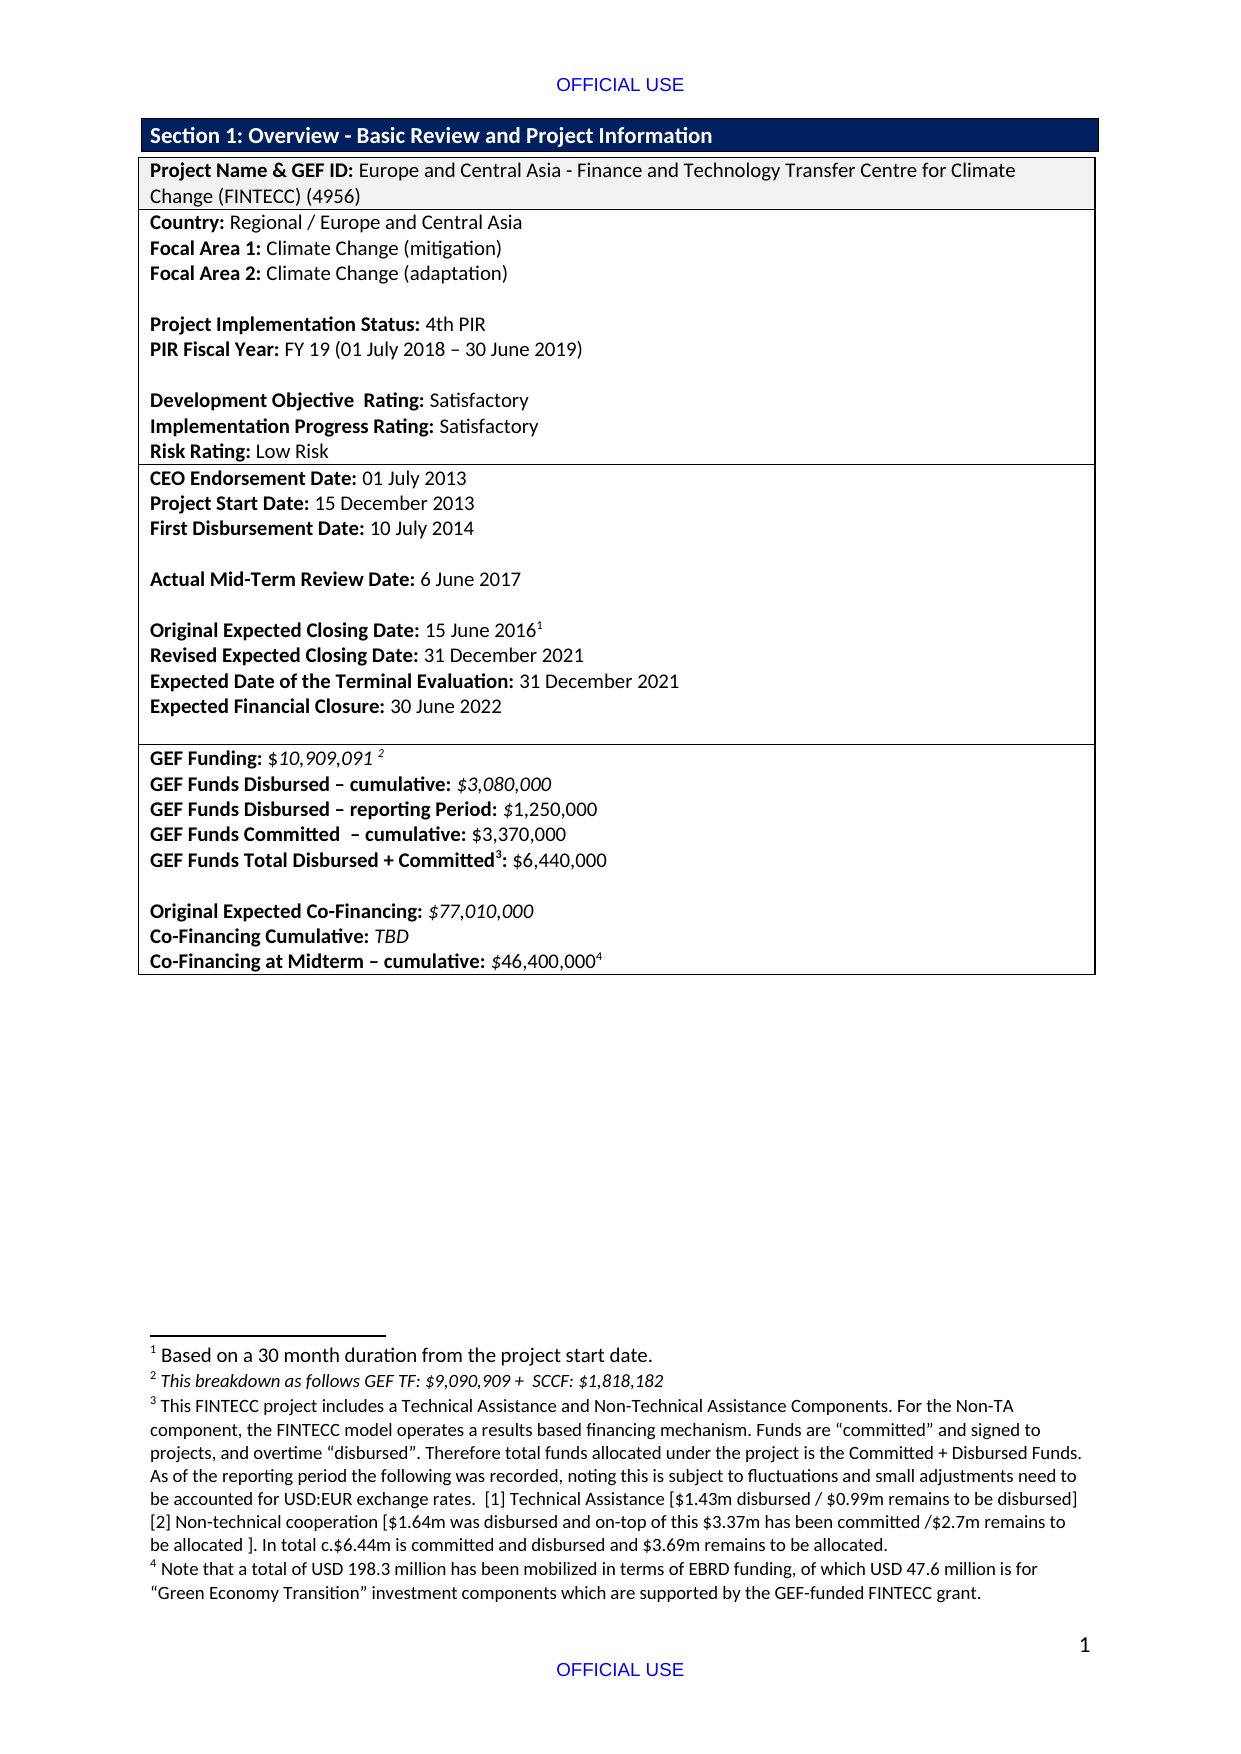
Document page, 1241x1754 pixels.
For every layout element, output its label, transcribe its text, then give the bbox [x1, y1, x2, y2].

table_cell Country: Regional / Europe and Central Asia Focal Area 1: Climate Change (mitigation) Focal Area 2: Climate Change (adaptation) Project Implementation Status: PIR Fiscal Year: FY 19 (01 July 2018 – 30 June 2019) Development Objective Rating: Implementation Progress Rating: Risk Rating: [139, 210, 1094, 464]
table_cell GEF Funding: $10,909,091 GEF Funds Disbursed – cumulative: $3,080,000 GEF Funds Disbursed – reporting Period: $1,250,000 GEF Funds Committed – cumulative: $3,370,000 GEF Funds Total Disbursed + Committed: $6,440,000 Original Expected Co-Financing: $77,010,000 Co-Financing Cumulative: TBD Co-Financing at Midterm – cumulative: $46,400,000 [139, 745, 1094, 974]
table_cell CEO Endorsement Date: 01 July 2013 Project Start Date: 15 December 2013 First Disbursement Date: 10 July 2014 Actual Mid-Term Review Date: 6 June 2017 Original Expected Closing Date: 15 June 2016 Revised Expected Closing Date: 31 December 2021 Expected Date of the Terminal Evaluation: 31 December 2021 Expected Financial Closure: 30 June 2022 [139, 465, 1094, 744]
text Section 1: Overview - Basic Review and Project Information [142, 119, 1098, 151]
table_header Project Name & GEF ID: Europe and Central Asia - Finance and Technology Transfer Centre for Climate Change (FINTECC) (4956) [139, 158, 1094, 208]
